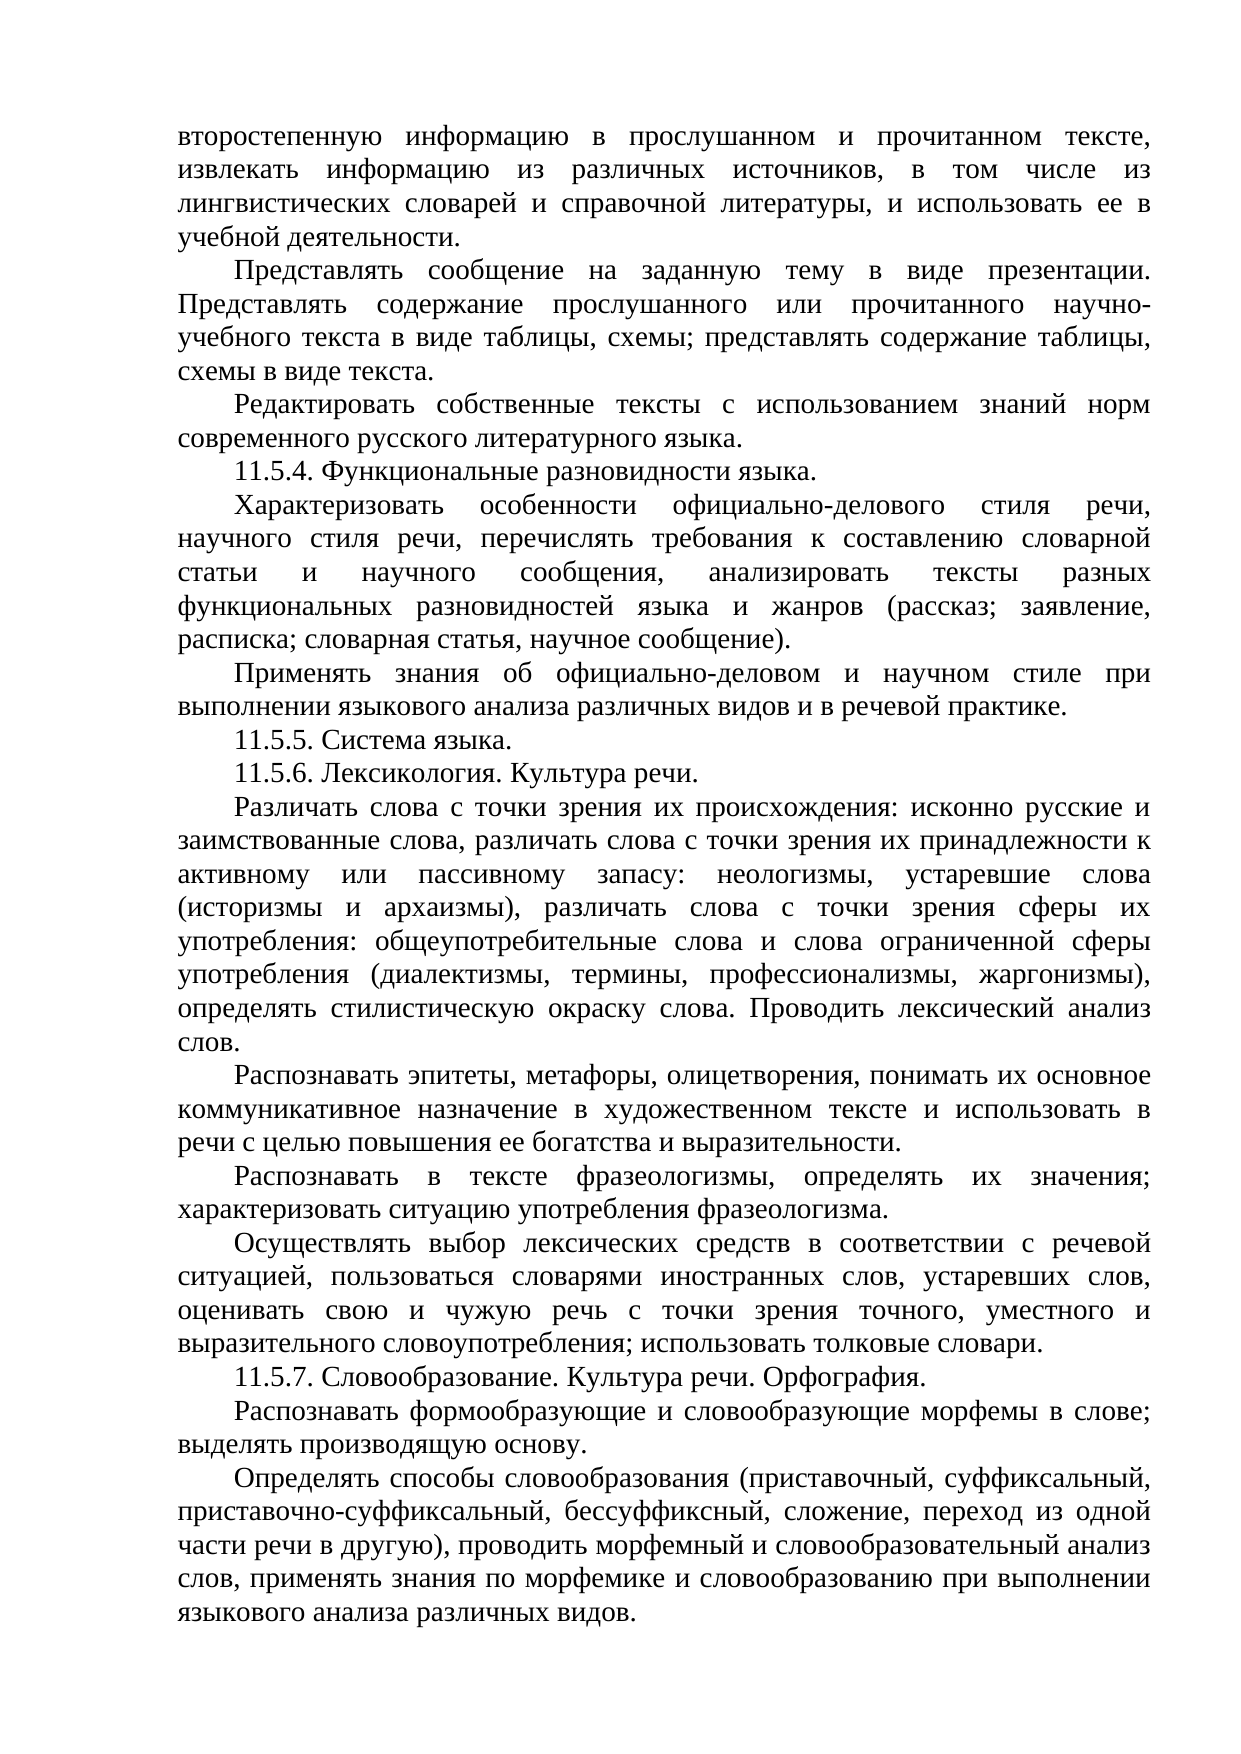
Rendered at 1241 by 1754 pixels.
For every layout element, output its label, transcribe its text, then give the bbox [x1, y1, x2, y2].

text Характеризовать особенности официально-делового стиля речи, научного стиля речи, перечислять требования к составлению словарной статьи и научного сообщения, анализировать тексты разных функциональных разновидностей языка и жанров (рассказ; заявление, расписка; словарная статья, научное сообщение). [177, 487, 1152, 655]
text Распознавать в тексте фразеологизмы, определять их значения; характеризовать ситуацию употребления фразеологизма. [177, 1158, 1152, 1225]
text 11.5.7. Словообразование. Культура речи. Орфография. [177, 1359, 1152, 1393]
text Распознавать формообразующие и словообразующие морфемы в слове; выделять производящую основу. [177, 1393, 1152, 1460]
text Редактировать собственные тексты с использованием знаний норм современного русского литературного языка. [177, 386, 1152, 453]
text 11.5.4. Функциональные разновидности языка. [177, 453, 1152, 487]
text Определять способы словообразования (приставочный, суффиксальный, приставочно-суффиксальный, бессуффиксный, сложение, переход из одной части речи в другую), проводить морфемный и словообразовательный анализ слов, применять знания по морфемике и словообразованию при выполнении языкового анализа различных видов. [177, 1460, 1152, 1627]
text Различать слова с точки зрения их происхождения: исконно русские и заимствованные слова, различать слова с точки зрения их принадлежности к активному или пассивному запасу: неологизмы, устаревшие слова (историзмы и архаизмы), различать слова с точки зрения сферы их употребления: общеупотребительные слова и слова ограниченной сферы употребления (диалектизмы, термины, профессионализмы, жаргонизмы), определять стилистическую окраску слова. Проводить лексический анализ слов. [177, 789, 1152, 1057]
text 11.5.5. Система языка. [177, 722, 1152, 755]
text Представлять сообщение на заданную тему в виде презентации. Представлять содержание прослушанного или прочитанного научно-учебного текста в виде таблицы, схемы; представлять содержание таблицы, схемы в виде текста. [177, 252, 1152, 386]
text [177, 118, 1152, 252]
text 11.5.6. Лексикология. Культура речи. [177, 755, 1152, 789]
text Распознавать эпитеты, метафоры, олицетворения, понимать их основное коммуникативное назначение в художественном тексте и использовать в речи с целью повышения ее богатства и выразительности. [177, 1057, 1152, 1158]
text Осуществлять выбор лексических средств в соответствии с речевой ситуацией, пользоваться словарями иностранных слов, устаревших слов, оценивать свою и чужую речь с точки зрения точного, уместного и выразительного словоупотребления; использовать толковые словари. [177, 1225, 1152, 1359]
text Применять знания об официально-деловом и научном стиле при выполнении языкового анализа различных видов и в речевой практике. [177, 655, 1152, 722]
